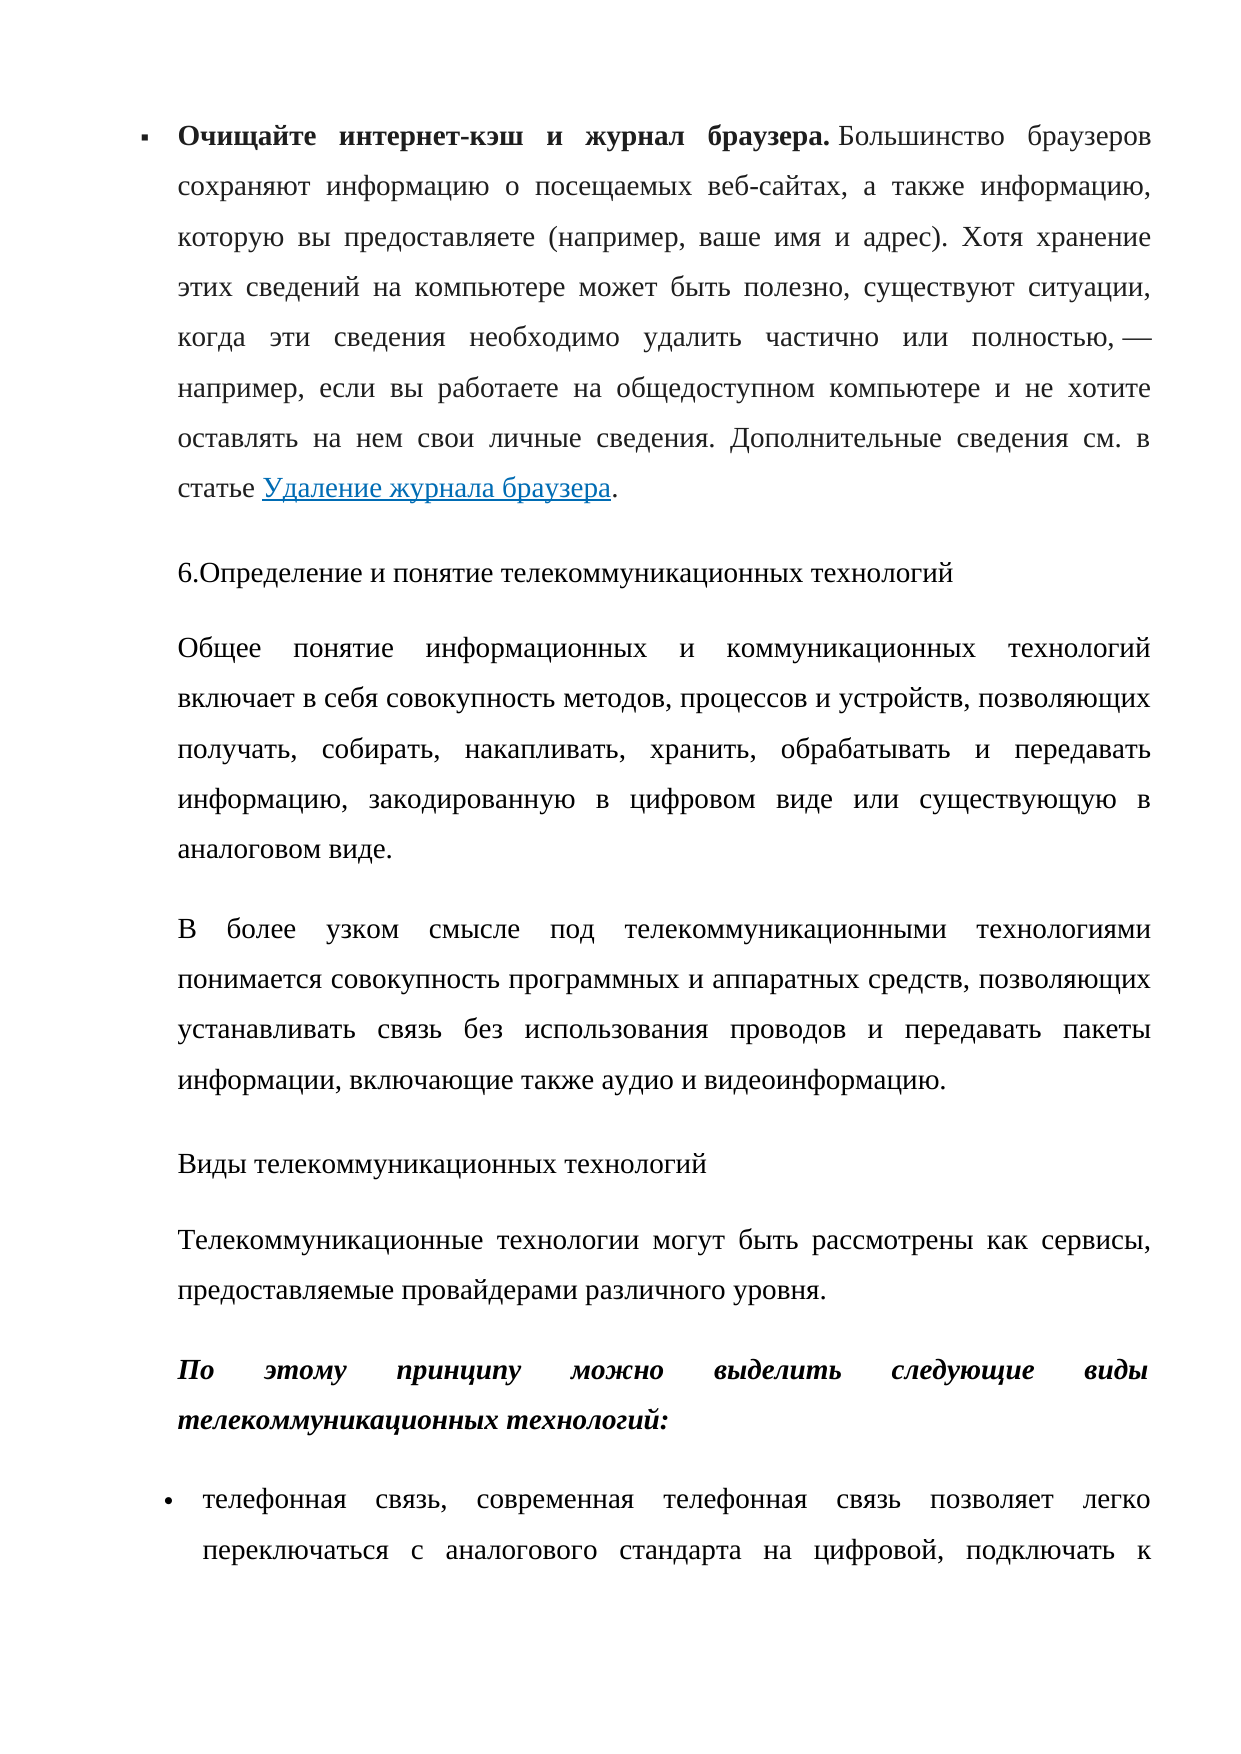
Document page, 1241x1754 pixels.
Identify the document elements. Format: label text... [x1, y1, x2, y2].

subtitle Виды телекоммуникационных технологий [177, 1147, 1152, 1180]
text Телекоммуникационные технологии могут быть рассмотрены как сервисы, предоставляемые провайдерами различного уровня. [177, 1222, 1152, 1306]
subtitle 6.Определение и понятие телекоммуникационных технологий [177, 555, 1152, 588]
list Очищайте интернет-кэш и журнал браузера. Большинство браузеров сохраняют информацию о посещаемых веб-сайтах, а также информацию, которую вы предоставляете (например, ваше имя и адрес). Хотя хранение этих сведений на компьютере может быть полезно, существуют ситуации, когда эти сведения необходимо удалить частично или полностью, — например, если вы работаете на общедоступном компьютере и не хотите оставлять на нем свои личные сведения. Дополнительные сведения см. в статье Удаление журнала браузера. [140, 118, 1152, 504]
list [165, 1482, 1152, 1565]
text По этому принципу можно выделить следующие виды телекоммуникационных технологий: [177, 1352, 1152, 1436]
text В более узком смысле под телекоммуникационными технологиями понимается совокупность программных и аппаратных средств, позволяющих устанавливать связь без использования проводов и передавать пакеты информации, включающие также аудио и видеоинформацию. [177, 911, 1152, 1096]
text Общее понятие информационных и коммуникационных технологий включает в себя совокупность методов, процессов и устройств, позволяющих получать, собирать, накапливать, хранить, обрабатывать и передавать информацию, закодированную в цифровом виде или существующую в аналоговом виде. [177, 630, 1152, 865]
